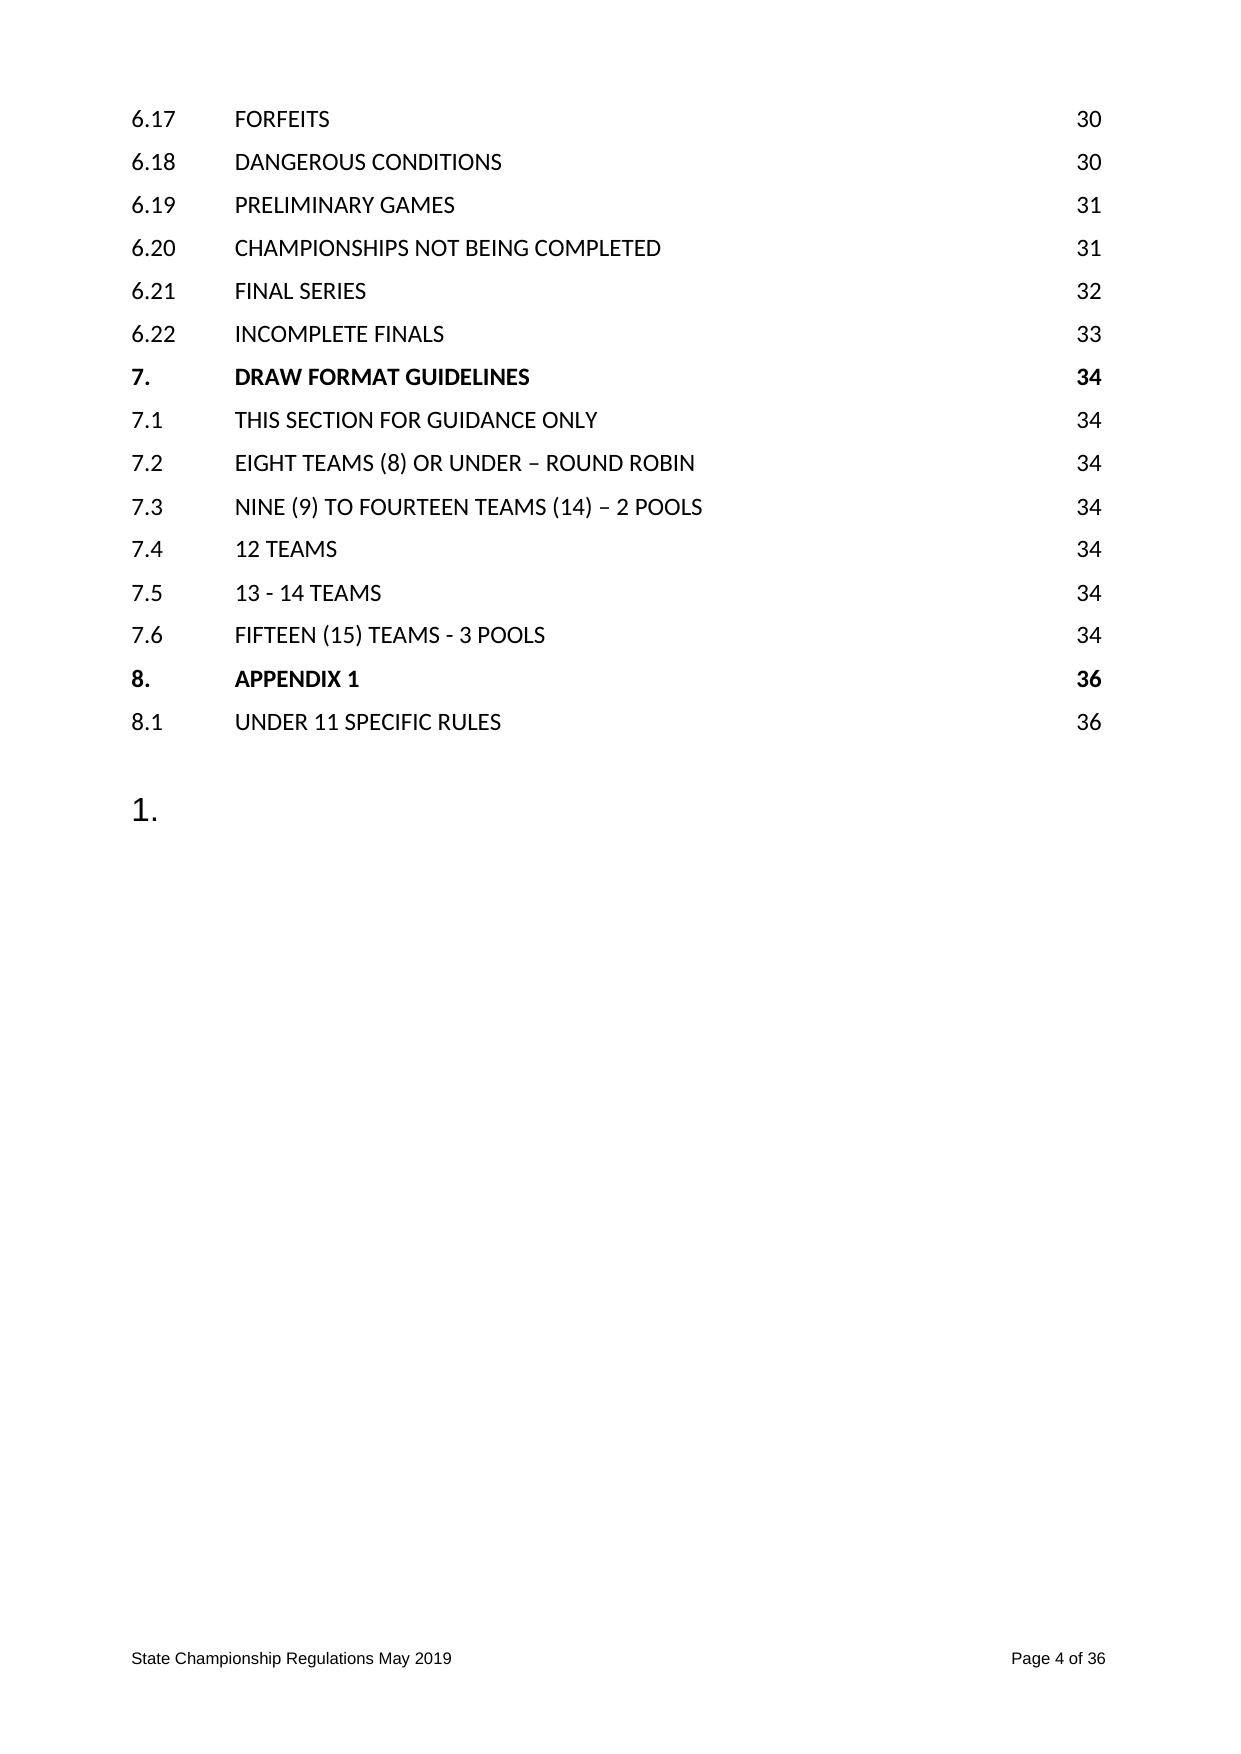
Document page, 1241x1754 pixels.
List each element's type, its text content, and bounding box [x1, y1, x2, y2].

text 6.19 Preliminary Games 31 [131, 189, 1106, 220]
text 7.2 Eight Teams (8) or under – Round Robin 34 [131, 448, 1106, 478]
text 6.22 Incomplete finals 33 [131, 318, 1106, 349]
text 7. DRAW FORMAT GUIDELINES 34 [131, 362, 1106, 392]
text 6.20 Championships not being completed 31 [131, 232, 1106, 263]
text 6.18 DANGEROUS CONDITIONS 30 [131, 146, 1106, 177]
text 7.4 12 Teams 34 [131, 534, 1106, 564]
text 7.5 13 - 14 Teams 34 [131, 577, 1106, 607]
text 6.17 FORFEITS 30 [131, 103, 1106, 134]
text 7.3 Nine (9) to Fourteen Teams (14) – 2 Pools 34 [131, 491, 1106, 521]
text 8.1 Under 11 Specific Rules 36 [131, 706, 1106, 736]
text 8. Appendix 1 36 [131, 663, 1106, 693]
text 7.6 Fifteen (15) Teams - 3 Pools 34 [131, 620, 1106, 650]
text 6.21 Final Series 32 [131, 276, 1106, 306]
text 7.1 THIS SECTION FOR GUIDANCE ONLY 34 [131, 404, 1106, 435]
